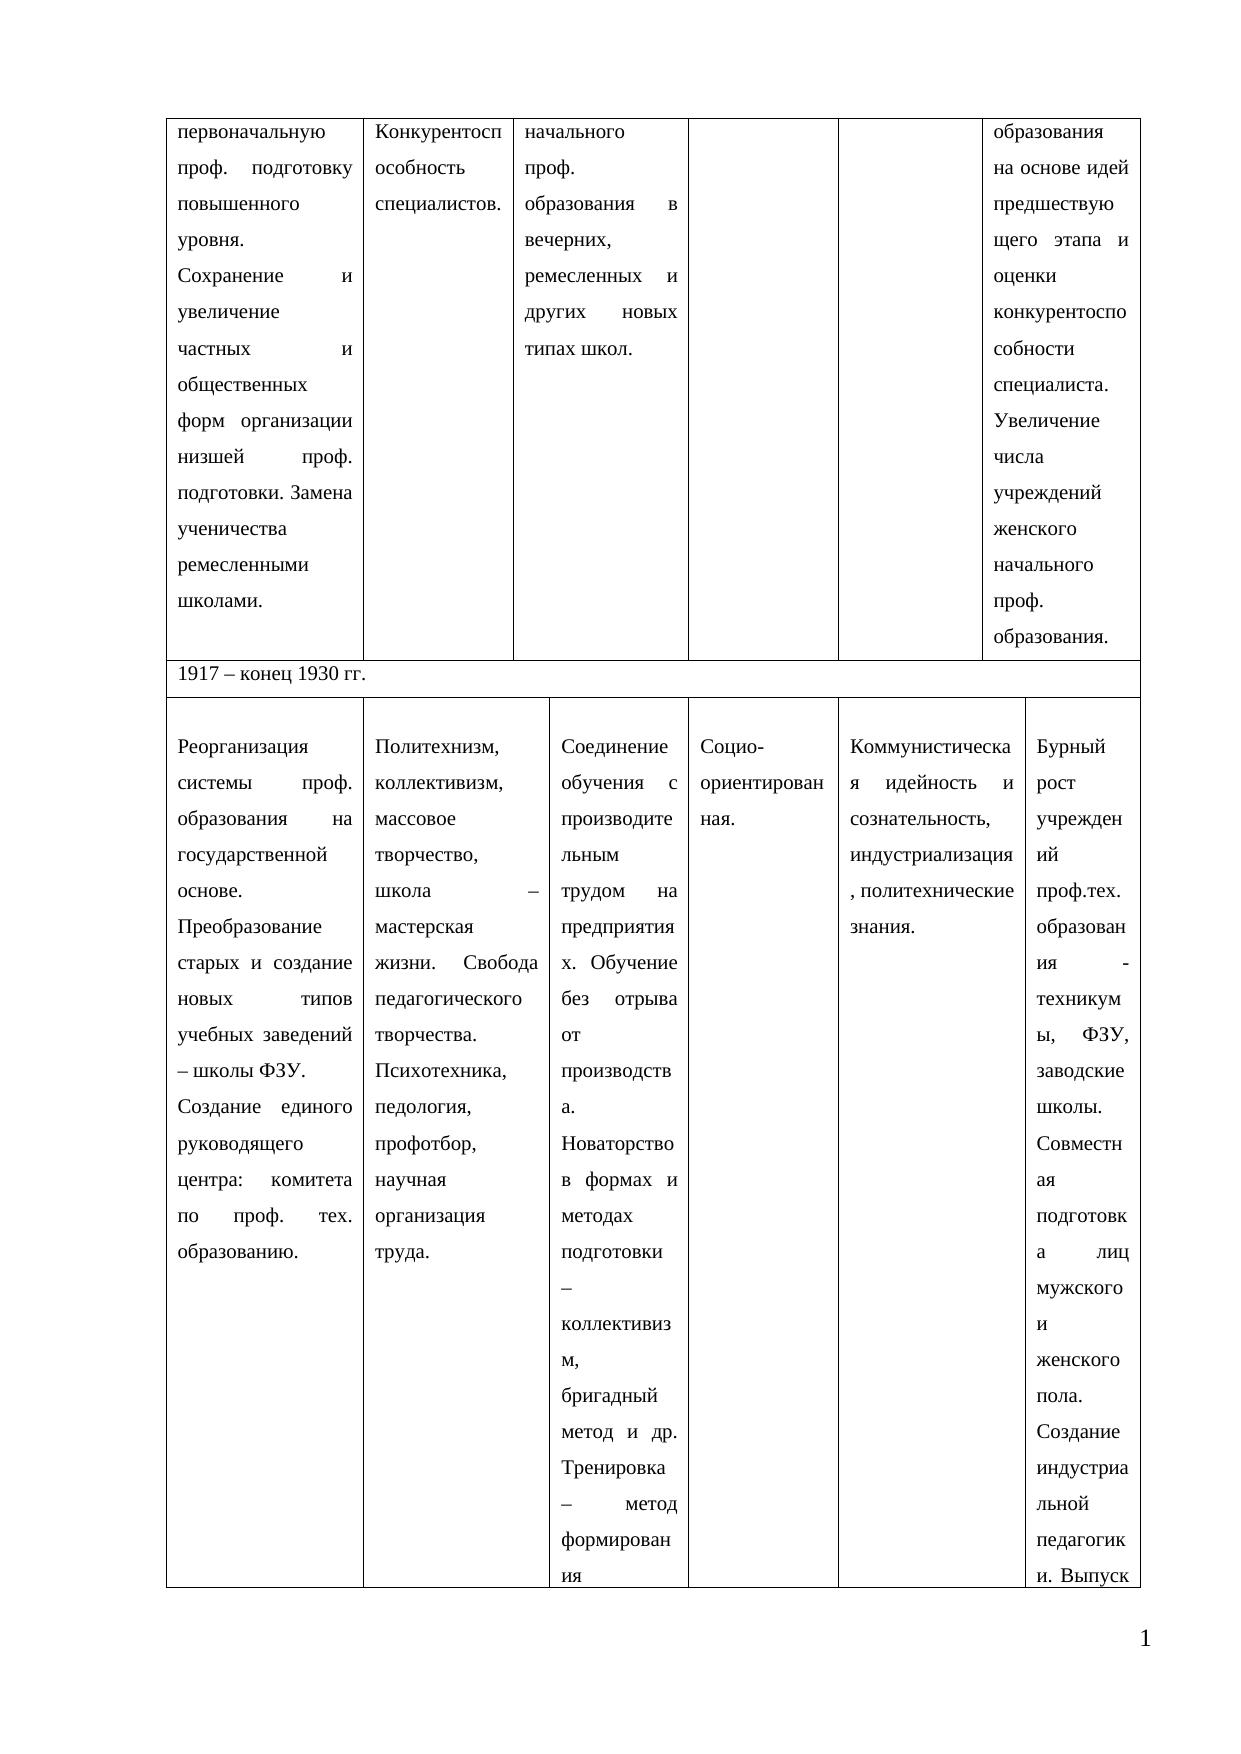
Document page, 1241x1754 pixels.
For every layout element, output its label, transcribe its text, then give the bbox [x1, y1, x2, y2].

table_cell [689, 698, 838, 1587]
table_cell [167, 119, 363, 660]
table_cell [167, 698, 363, 1587]
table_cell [1026, 698, 1140, 1587]
table_cell 1917 – конец 1930 гг. [167, 661, 1140, 697]
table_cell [839, 698, 1025, 1587]
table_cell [983, 119, 1140, 660]
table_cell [689, 119, 838, 660]
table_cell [364, 119, 513, 660]
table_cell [514, 119, 688, 660]
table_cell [550, 698, 688, 1587]
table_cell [839, 119, 982, 660]
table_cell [364, 698, 549, 1587]
